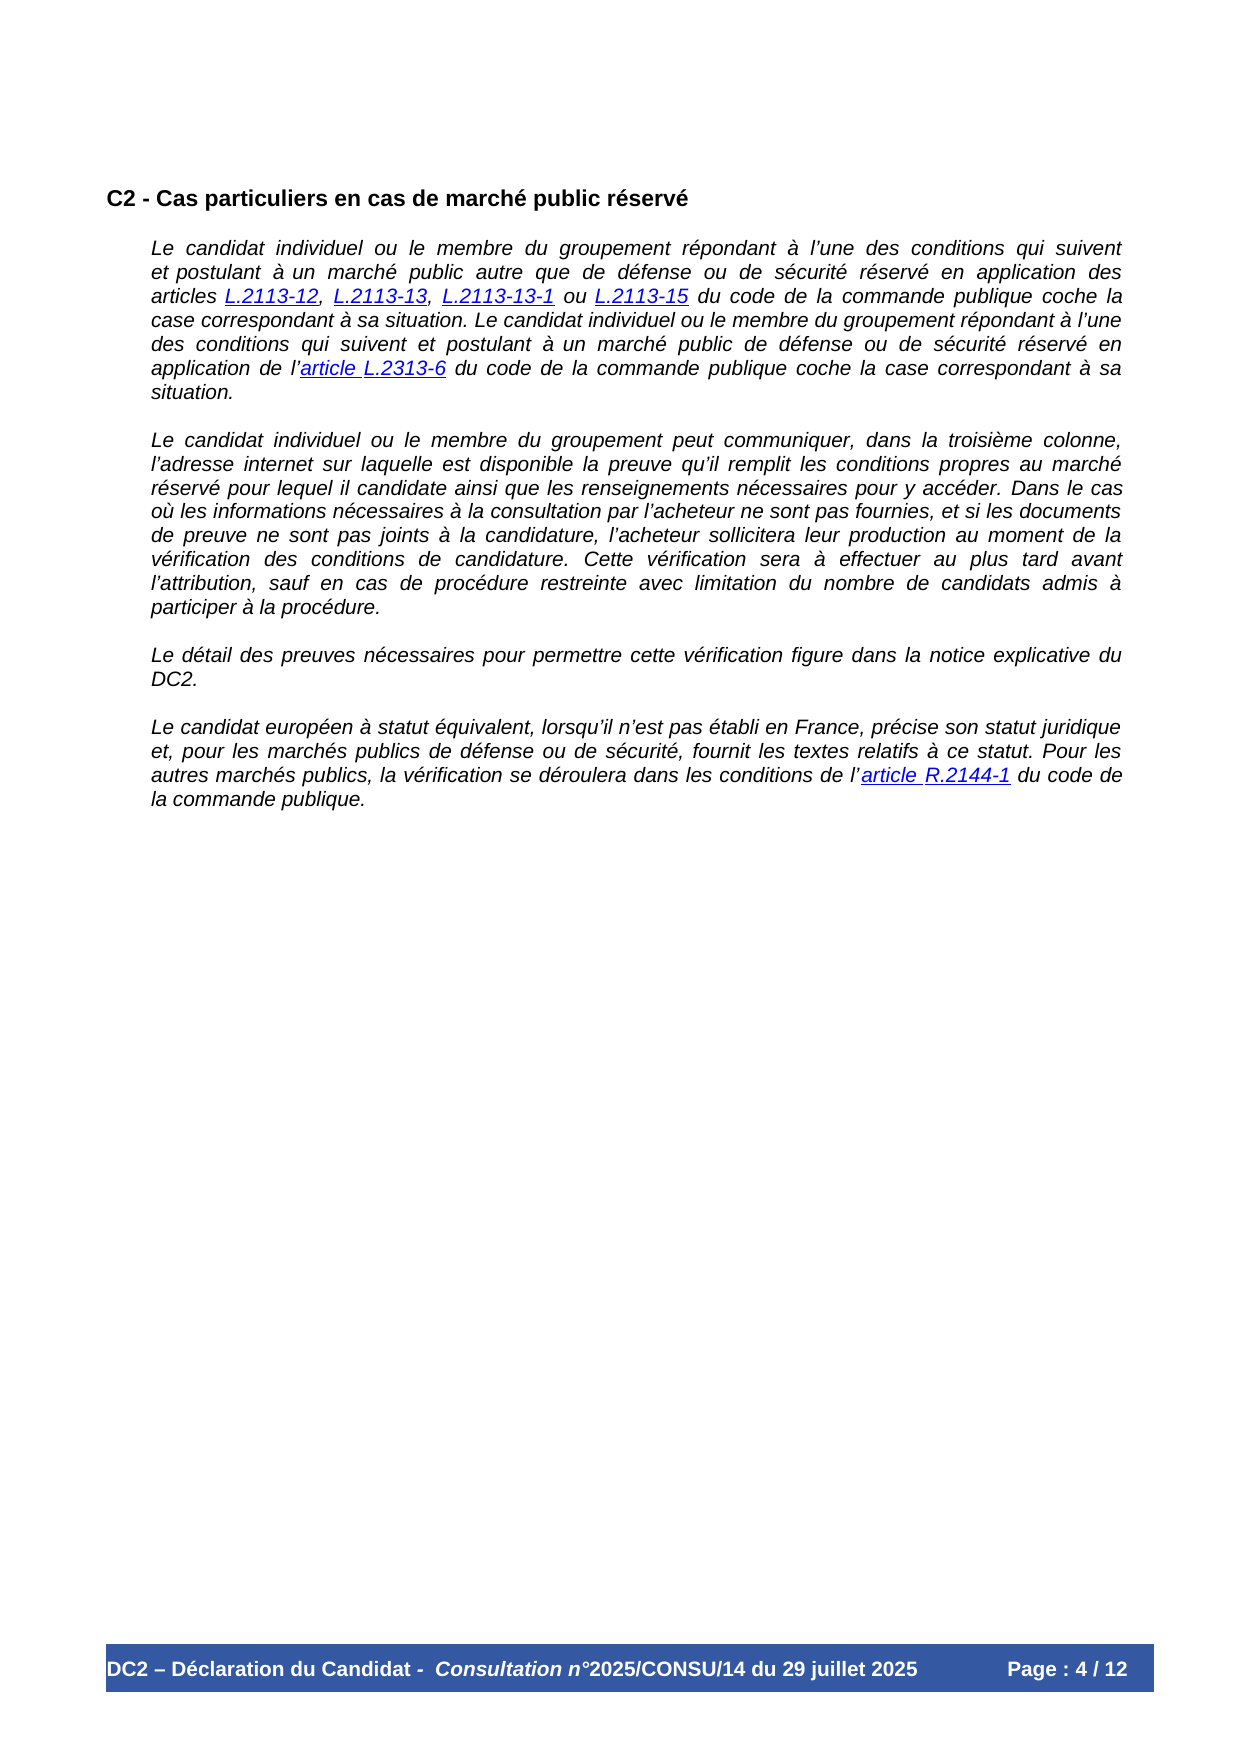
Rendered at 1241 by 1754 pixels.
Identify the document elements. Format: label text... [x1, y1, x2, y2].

text Le candidat européen à statut équivalent, lorsqu’il n’est pas établi en France, précise son statut juridique et, pour les marchés publics de défense ou de sécurité, fournit les textes relatifs à ce statut. Pour les autres marchés publics, la vérification se déroulera dans les conditions de l’article R.2144-1 du code de la commande publique. [151, 715, 1125, 811]
text Le candidat individuel ou le membre du groupement répondant à l’une des conditions qui suivent et postulant à un marché public autre que de défense ou de sécurité réservé en application des articles L.2113-12, L.2113-13, L.2113-13-1 ou L.2113-15 du code de la commande publique coche la case correspondant à sa situation. Le candidat individuel ou le membre du groupement répondant à l’une des conditions qui suivent et postulant à un marché public de défense ou de sécurité réservé en application de l’article L.2313-6 du code de la commande publique coche la case correspondant à sa situation. [151, 236, 1125, 403]
text Le candidat individuel ou le membre du groupement peut communiquer, dans la troisième colonne, l’adresse internet sur laquelle est disponible la preuve qu’il remplit les conditions propres au marché réservé pour lequel il candidate ainsi que les renseignements nécessaires pour y accéder. Dans le cas où les informations nécessaires à la consultation par l’acheteur ne sont pas fournies, et si les documents de preuve ne sont pas joints à la candidature, l’acheteur sollicitera leur production au moment de la vérification des conditions de candidature. Cette vérification sera à effectuer au plus tard avant l’attribution, sauf en cas de procédure restreinte avec limitation du nombre de candidats admis à participer à la procédure. [151, 427, 1125, 619]
text Le détail des preuves nécessaires pour permettre cette vérification figure dans la notice explicative du DC2. [151, 643, 1125, 691]
text C2 - Cas particuliers en cas de marché public réservé [106, 185, 1134, 212]
